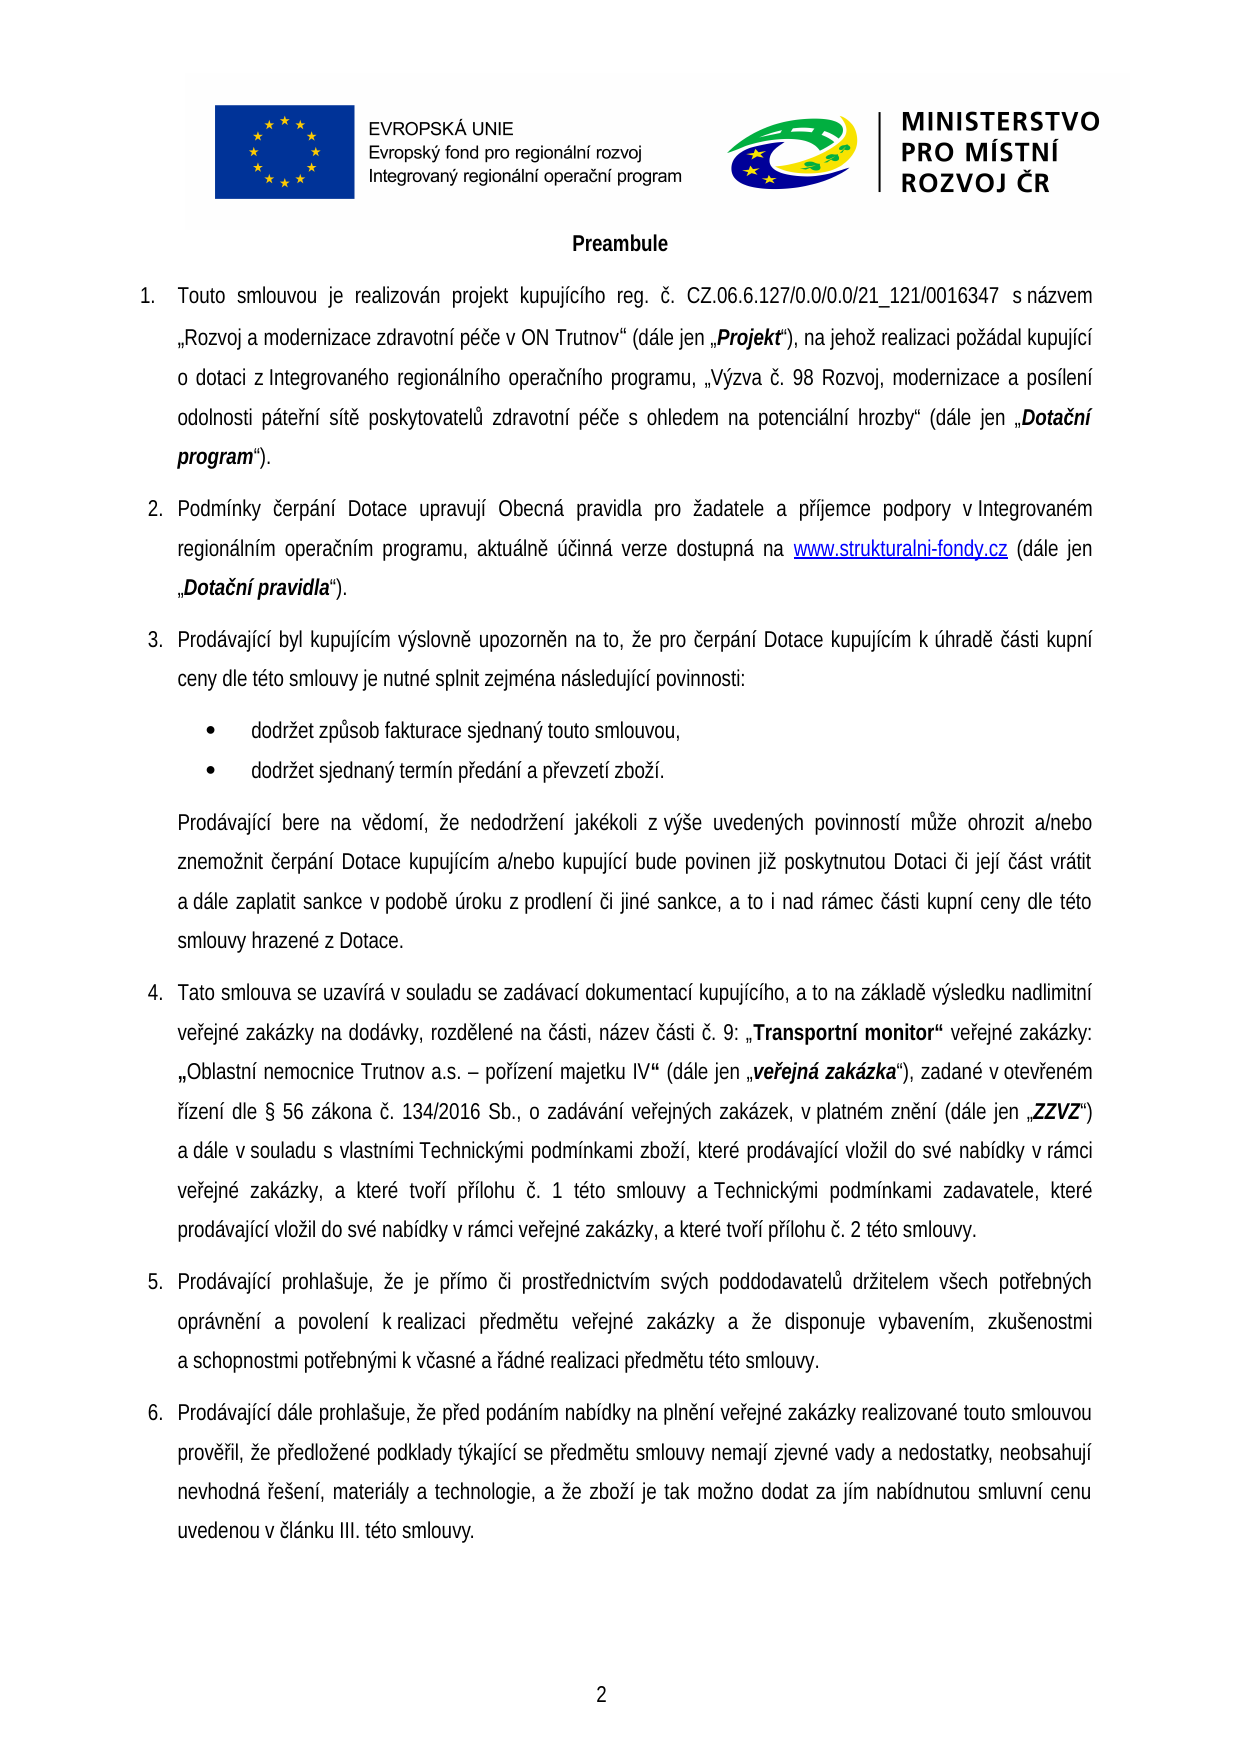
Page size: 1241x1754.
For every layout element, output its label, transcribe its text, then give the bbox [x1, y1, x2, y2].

text Preambule [148, 230, 1093, 256]
list Prodávající prohlašuje, že je přímo či prostřednictvím svých poddodavatelů držitelem všech potřebných oprávnění a povolení k realizaci předmětu veřejné zakázky a že disponuje vybavením, zkušenostmi a schopnostmi potřebnými k včasné a řádné realizaci předmětu této smlouvy. [148, 1268, 1093, 1373]
list Prodávající dále prohlašuje, že před podáním nabídky na plnění veřejné zakázky realizované touto smlouvou prověřil, že předložené podklady týkající se předmětu smlouvy nemají zjevné vady a nedostatky, neobsahují nevhodná řešení, materiály a technologie, a že zboží je tak možno dodat za jím nabídnutou smluvní cenu uvedenou v článku III. této smlouvy. [148, 1399, 1093, 1544]
list Podmínky čerpání Dotace upravují Obecná pravidla pro žadatele a příjemce podpory v Integrovaném regionálním operačním programu, aktuálně účinná verze dostupná na www.strukturalni-fondy.cz (dále jen „Dotační pravidla“). [148, 495, 1093, 600]
list dodržet sjednaný termín předání a převzetí zboží. [207, 757, 1093, 783]
list Tato smlouva se uzavírá v souladu se zadávací dokumentací kupujícího, a to na základě výsledku nadlimitní veřejné zakázky na dodávky, rozdělené na části, název části č. 9: „Transportní monitor“ veřejné zakázky: „Oblastní nemocnice Trutnov a.s. – pořízení majetku IV“ (dále jen „veřejná zakázka“), zadané v otevřeném řízení dle § 56 zákona č. 134/2016 Sb., o zadávání veřejných zakázek, v platném znění (dále jen „ZZVZ“) a dále v souladu s vlastními Technickými podmínkami zboží, které prodávající vložil do své nabídky v rámci veřejné zakázky, a které tvoří přílohu č. 1 této smlouvy a Technickými podmínkami zadavatele, které prodávající vložil do své nabídky v rámci veřejné zakázky, a které tvoří přílohu č. 2 této smlouvy. [148, 979, 1093, 1242]
picture [184, 73, 1130, 230]
list Prodávající byl kupujícím výslovně upozorněn na to, že pro čerpání Dotace kupujícím k úhradě části kupní ceny dle této smlouvy je nutné splnit zejména následující povinnosti: [148, 626, 1093, 692]
list dodržet způsob fakturace sjednaný touto smlouvou, [207, 717, 1093, 744]
list Prodávající bere na vědomí, že nedodržení jakékoli z výše uvedených povinností může ohrozit a/nebo znemožnit čerpání Dotace kupujícím a/nebo kupující bude povinen již poskytnutou Dotaci či její část vrátit a dále zaplatit sankce v podobě úroku z prodlení či jiné sankce, a to i nad rámec části kupní ceny dle této smlouvy hrazené z Dotace. [177, 809, 1093, 954]
list Touto smlouvou je realizován projekt kupujícího reg. č. CZ.06.6.127/0.0/0.0/21_121/0016347 s názvem „Rozvoj a modernizace zdravotní péče v ON Trutnov“ (dále jen „Projekt“), na jehož realizaci požádal kupující o dotaci z Integrovaného regionálního operačního programu, „Výzva č. 98 Rozvoj, modernizace a posílení odolnosti páteřní sítě poskytovatelů zdravotní péče s ohledem na potenciální hrozby“ (dále jen „Dotační program“). [140, 282, 1093, 469]
